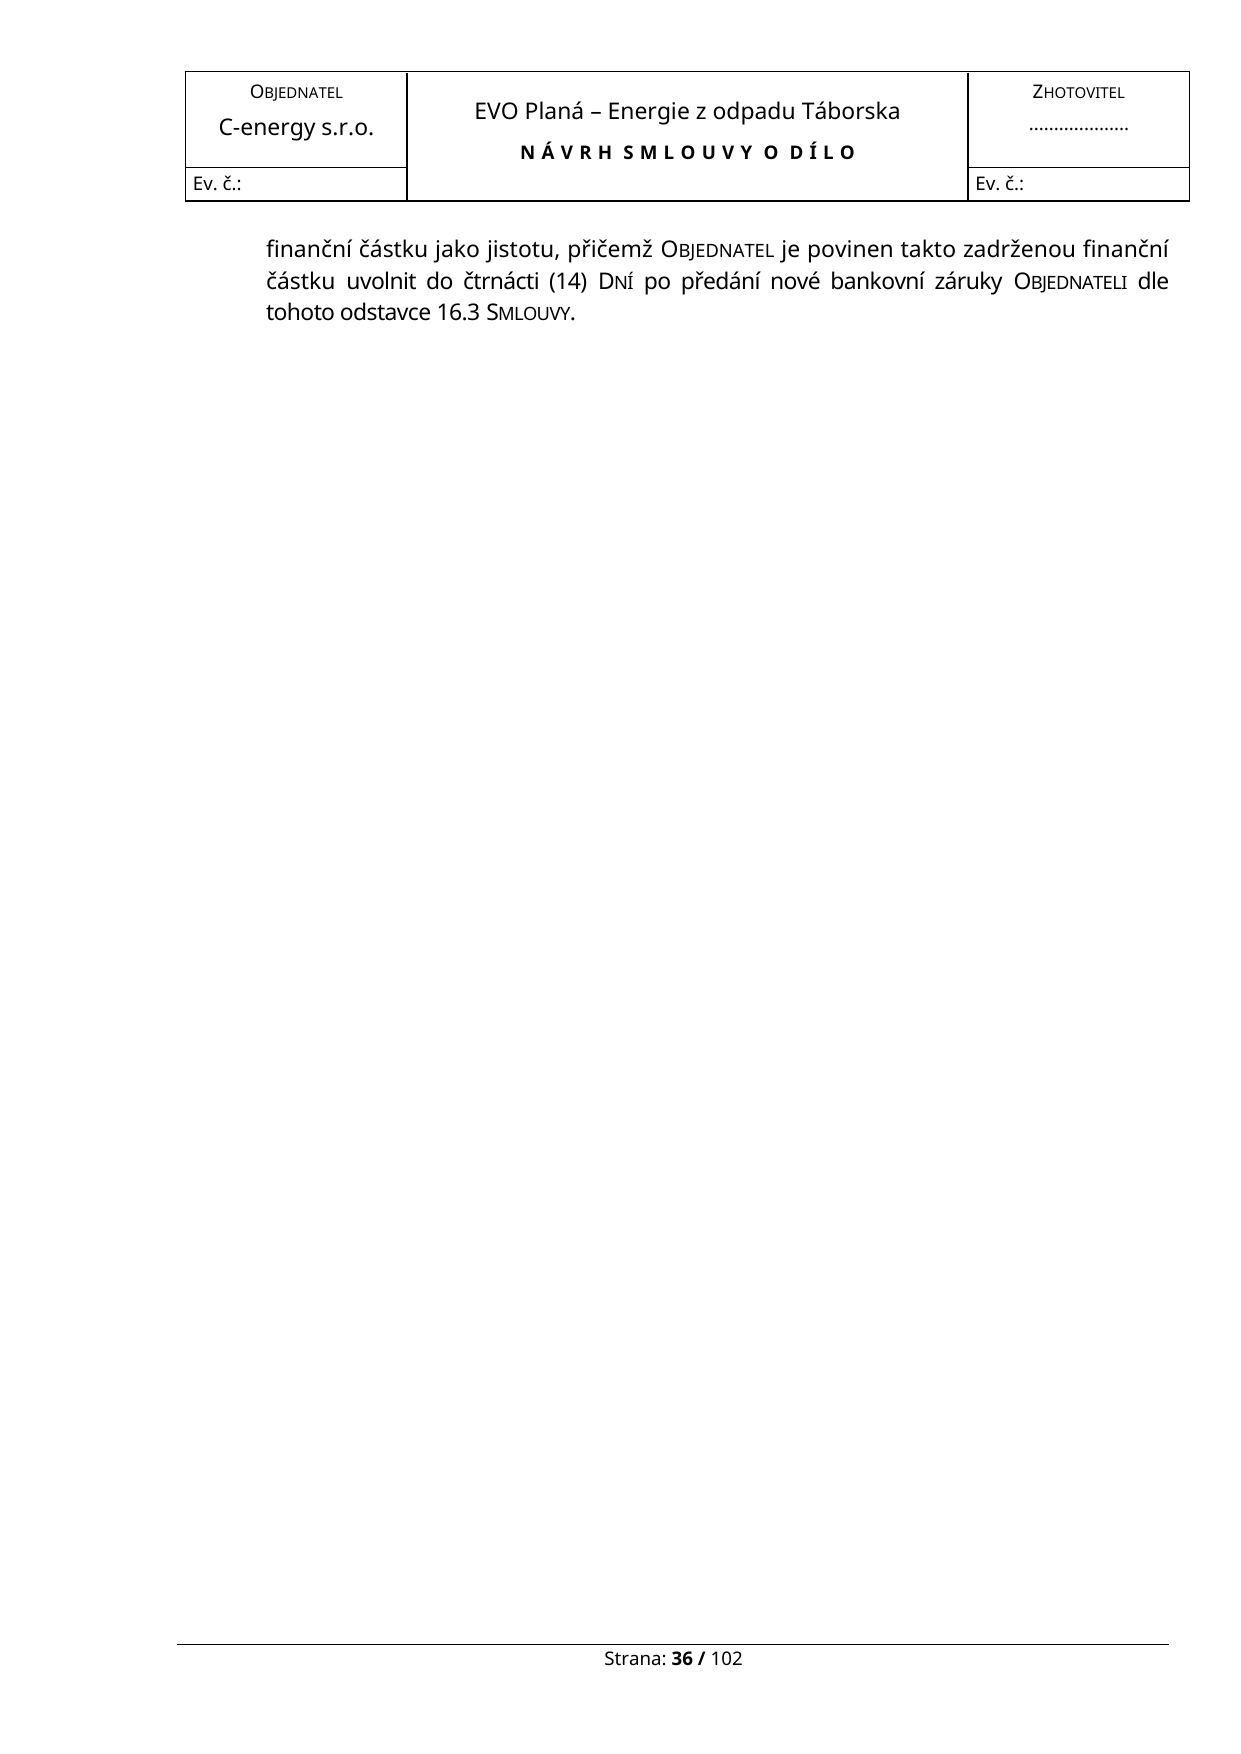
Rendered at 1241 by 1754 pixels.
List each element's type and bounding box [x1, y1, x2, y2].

subtitle [177, 233, 1169, 327]
